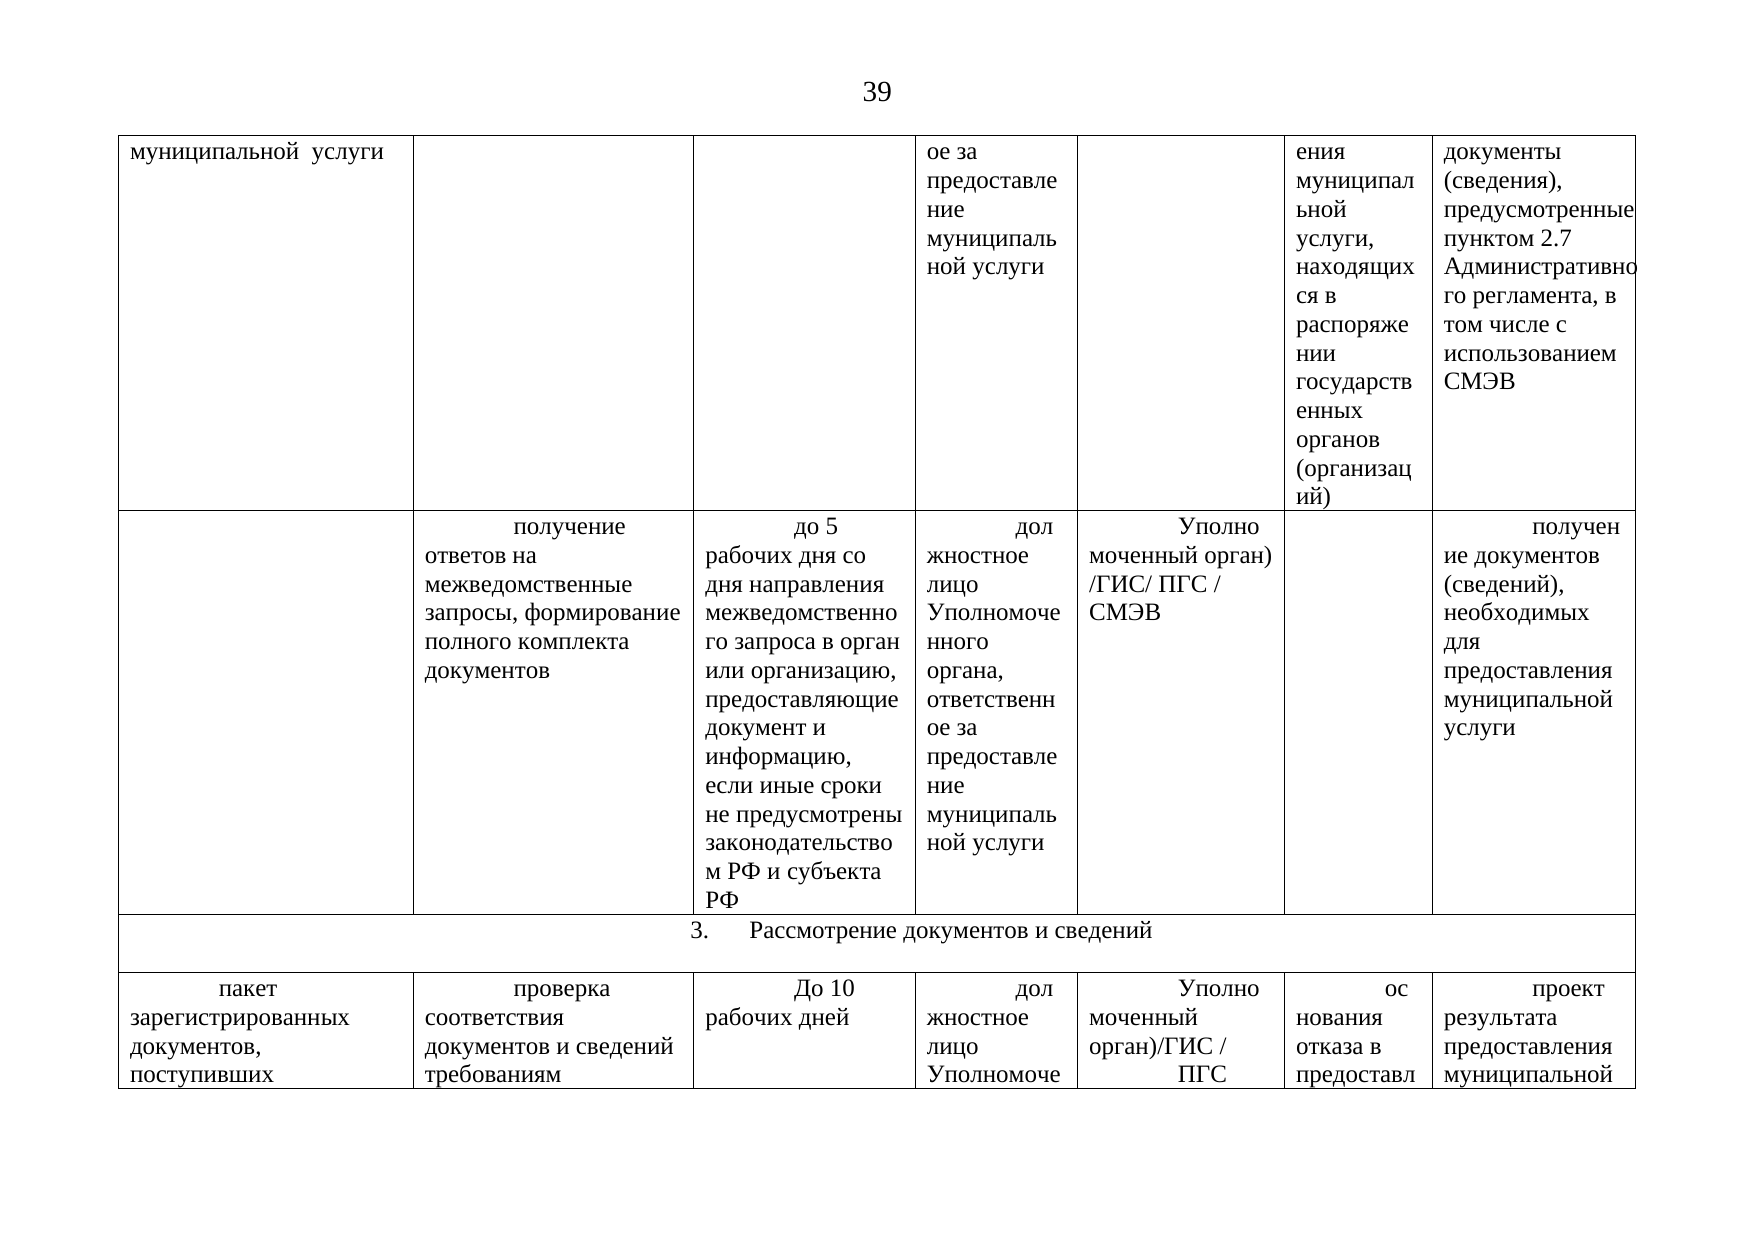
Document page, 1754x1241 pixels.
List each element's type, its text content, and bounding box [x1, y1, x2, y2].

table_cell Уполномоченный орган) /ГИС/ ПГС / СМЭВ [1078, 511, 1284, 914]
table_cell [119, 136, 413, 510]
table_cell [1285, 136, 1432, 510]
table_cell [694, 136, 915, 510]
table_cell должностное лицо Уполномоченного органа, ответственное за предоставление муниципальной услуги [916, 511, 1077, 914]
table_cell получение документов (сведений), необходимых для предоставления муниципальной услуги [1433, 511, 1635, 914]
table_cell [1433, 136, 1635, 510]
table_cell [1078, 136, 1284, 510]
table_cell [916, 973, 1077, 1088]
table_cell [916, 136, 1077, 510]
table_cell До 10 рабочих дней [694, 973, 915, 1088]
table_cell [1078, 973, 1284, 1088]
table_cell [1285, 973, 1432, 1088]
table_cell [1433, 973, 1635, 1088]
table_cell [119, 973, 413, 1088]
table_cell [414, 136, 693, 510]
table_cell получение ответов на межведомственные запросы, формирование полного комплекта документов [414, 511, 693, 914]
table_cell до 5 рабочих дня со дня направления межведомственного запроса в орган или организацию, предоставляющие документ и информацию, если иные сроки не предусмотрены законодательством РФ и субъекта РФ [694, 511, 915, 914]
table_cell Рассмотрение документов и сведений [119, 915, 1635, 972]
table_cell [119, 511, 413, 914]
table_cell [414, 973, 693, 1088]
table_cell [1285, 511, 1432, 914]
